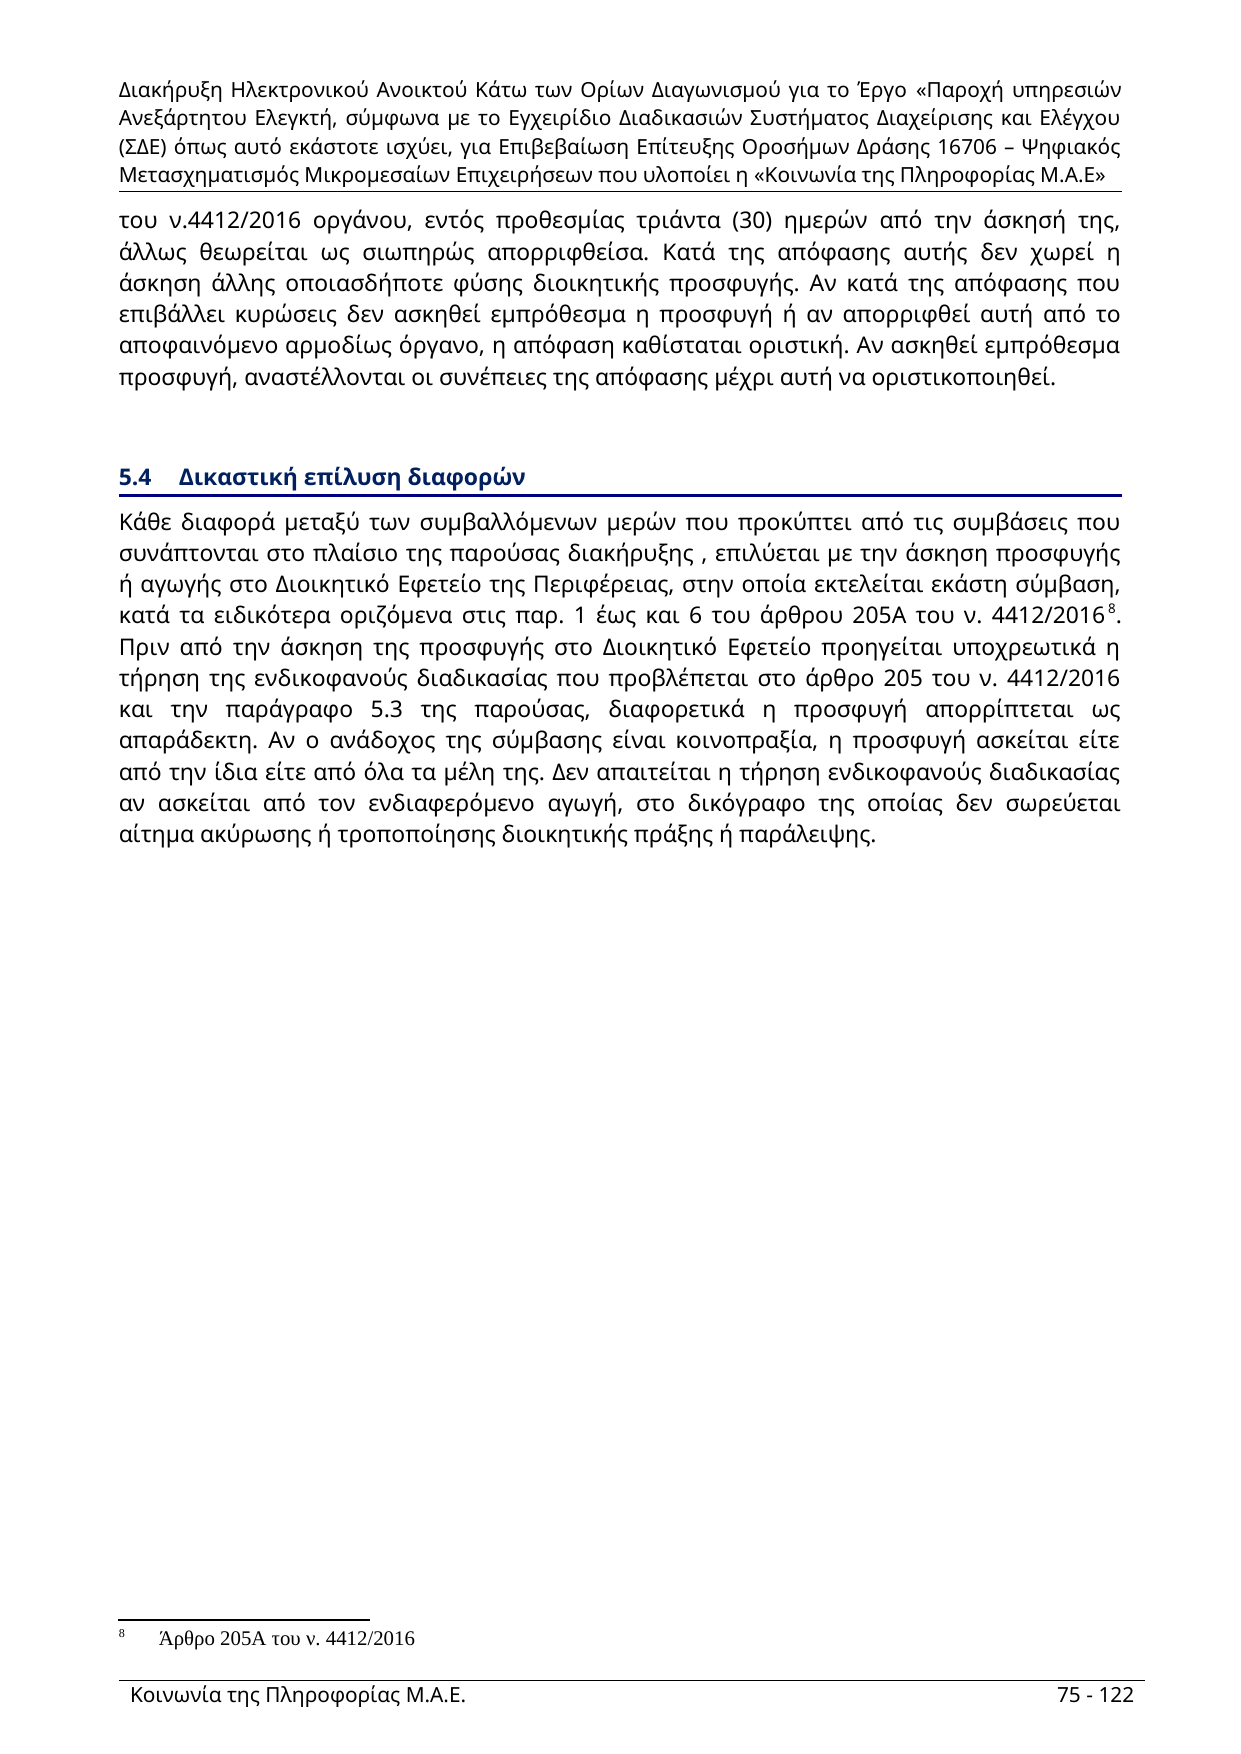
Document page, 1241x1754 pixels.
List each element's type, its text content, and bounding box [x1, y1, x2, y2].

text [118, 204, 1122, 392]
text Κάθε διαφορά μεταξύ των συμβαλλόμενων μερών που προκύπτει από τις συμβάσεις που συνάπτονται στο πλαίσιο της παρούσας διακήρυξης , επιλύεται με την άσκηση προσφυγής ή αγωγής στο Διοικητικό Εφετείο της Περιφέρειας, στην οποία εκτελείται εκάστη σύμβαση, κατά τα ειδικότερα οριζόμενα στις παρ. 1 έως και 6 του άρθρου 205Α του ν. 4412/2016. Πριν από την άσκηση της προσφυγής στο Διοικητικό Εφετείο προηγείται υποχρεωτικά η τήρηση της ενδικοφανούς διαδικασίας που προβλέπεται στο άρθρο 205 του ν. 4412/2016 και την παράγραφο 5.3 της παρούσας, διαφορετικά η προσφυγή απορρίπτεται ως απαράδεκτη. Αν ο ανάδοχος της σύμβασης είναι κοινοπραξία, η προσφυγή ασκείται είτε από την ίδια είτε από όλα τα μέλη της. Δεν απαιτείται η τήρηση ενδικοφανούς διαδικασίας αν ασκείται από τον ενδιαφερόμενο αγωγή, στο δικόγραφο της οποίας δεν σωρεύεται αίτημα ακύρωσης ή τροποποίησης διοικητικής πράξης ή παράλειψης. [118, 505, 1122, 849]
subtitle Δικαστική επίλυση διαφορών [118, 461, 1122, 497]
